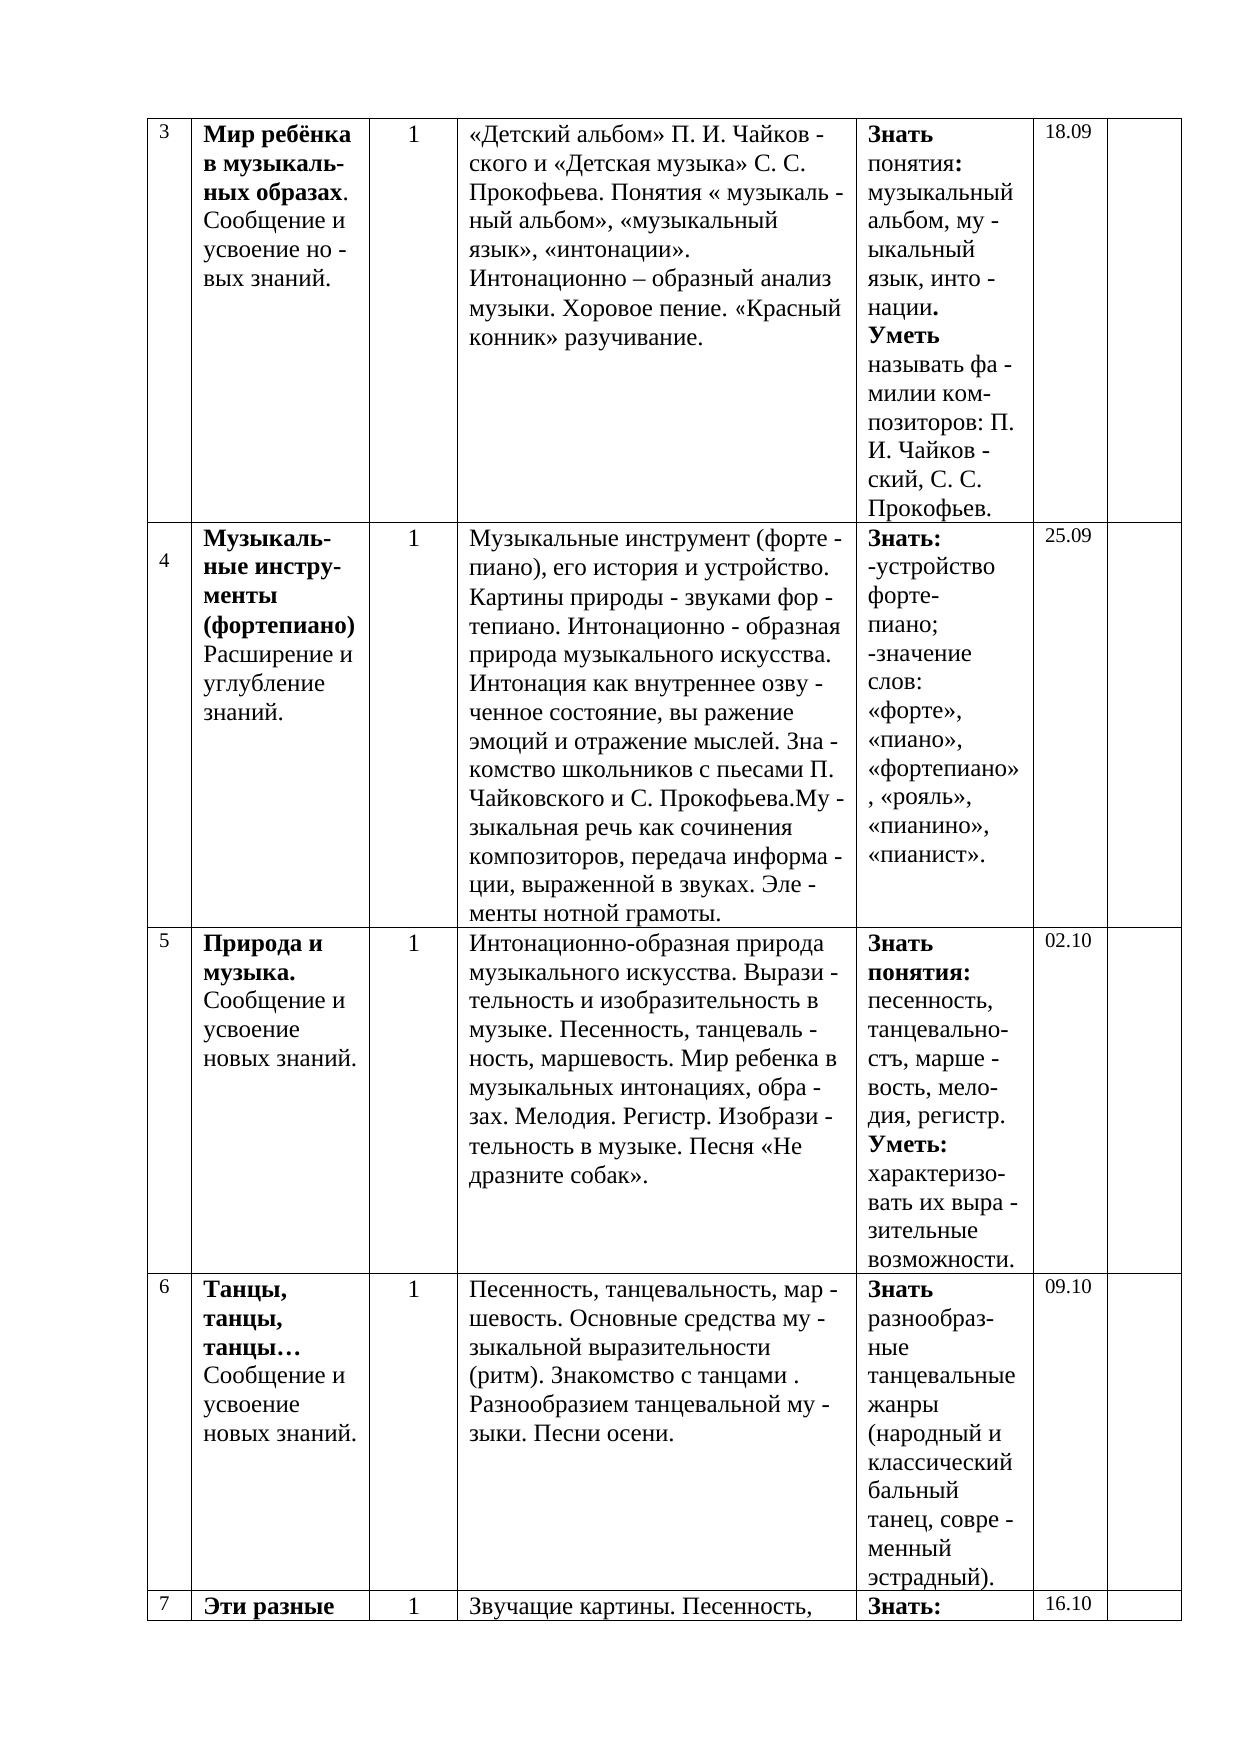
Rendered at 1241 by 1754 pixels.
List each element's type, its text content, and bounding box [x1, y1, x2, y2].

table_cell Знать: -устройство форте- пиано; -значение слов: «форте», «пиано», «фортепиано», «рояль», «пианино», «пианист». [857, 523, 1033, 927]
table_cell Знать понятия: песенность, танцевально-стъ, марше -вость, мело-дия, регистр. Уметь: характеризо-вать их выра -зительные возможности. [857, 928, 1033, 1273]
table_cell 02.10 [1034, 928, 1107, 1273]
table_cell «Детский альбом» П. И. Чайков -ского и «Детская музыка» С. С. Прокофьева. Понятия « музыкаль -ный альбом», «музыкальный язык», «интонации». Интонационно – образный анализ музыки. Хоровое пение. «Красный конник» разучивание. [458, 119, 856, 522]
table_cell 4 [148, 523, 191, 927]
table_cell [192, 1591, 369, 1620]
table_cell Знать понятия: музыкальный альбом, му -ыкальный язык, инто -нации. Уметь называть фа -милии ком- позиторов: П. И. Чайков -ский, С. С. Прокофьев. [857, 119, 1033, 522]
table_cell Музыкальные инструмент (форте -пиано), его история и устройство. Картины природы - звуками фор -тепиано. Интонационно - образная природа музыкального искусства. Интонация как внутреннее озву -ченное состояние, вы ражение эмоций и отражение мыслей. Зна -комство школьников с пьесами П. Чайковского и С. Прокофьева.Му - зыкальная речь как сочинения композиторов, передача информа - ции, выраженной в звуках. Эле -менты нотной грамоты. [458, 523, 856, 927]
table_cell [1108, 928, 1181, 1273]
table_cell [458, 1591, 856, 1620]
table_cell Знать разнообраз-ные танцевальные жанры (народный и классический бальный танец, совре - менный эстрадный). [857, 1274, 1033, 1590]
table_cell [1108, 119, 1181, 522]
table_cell [1108, 1274, 1181, 1590]
table_cell Интонационно-образная природа музыкального искусства. Вырази -тельность и изобразительность в музыке. Песенность, танцеваль - ность, маршевость. Мир ребенка в музыкальных интонациях, обра - зах. Мелодия. Регистр. Изобрази -тельность в музыке. Песня «Не дразните собак». [458, 928, 856, 1273]
table_cell [1108, 1591, 1181, 1620]
table_cell Природа и музыка. Сообщение и усвоение новых знаний. [192, 928, 369, 1273]
table_cell 09.10 [1034, 1274, 1107, 1590]
table_cell 25.09 [1034, 523, 1107, 927]
table_cell 5 [148, 928, 191, 1273]
table_cell Музыкаль-ные инстру-менты (фортепиано) Расширение и углубление знаний. [192, 523, 369, 927]
table_cell 1 [370, 523, 457, 927]
table_cell 7 [148, 1591, 191, 1620]
table_cell 1 [370, 119, 457, 522]
table_cell 1 [370, 1274, 457, 1590]
table_cell Песенность, танцевальность, мар -шевость. Основные средства му -зыкальной выразительности (ритм). Знакомство с танцами . Разнообразием танцевальной му - зыки. Песни осени. [458, 1274, 856, 1590]
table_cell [857, 1591, 1033, 1620]
table_cell 3 [148, 119, 191, 522]
table_cell 6 [148, 1274, 191, 1590]
table_cell 18.09 [1034, 119, 1107, 522]
table_cell 16.10 [1034, 1591, 1107, 1620]
table_cell Танцы, танцы, танцы… Сообщение и усвоение новых знаний. [192, 1274, 369, 1590]
table_cell 1 [370, 928, 457, 1273]
table_cell 1 [370, 1591, 457, 1620]
table_cell [1108, 523, 1181, 927]
table_cell Мир ребёнка в музыкаль-ных образах. Сообщение и усвоение но -вых знаний. [192, 119, 369, 522]
